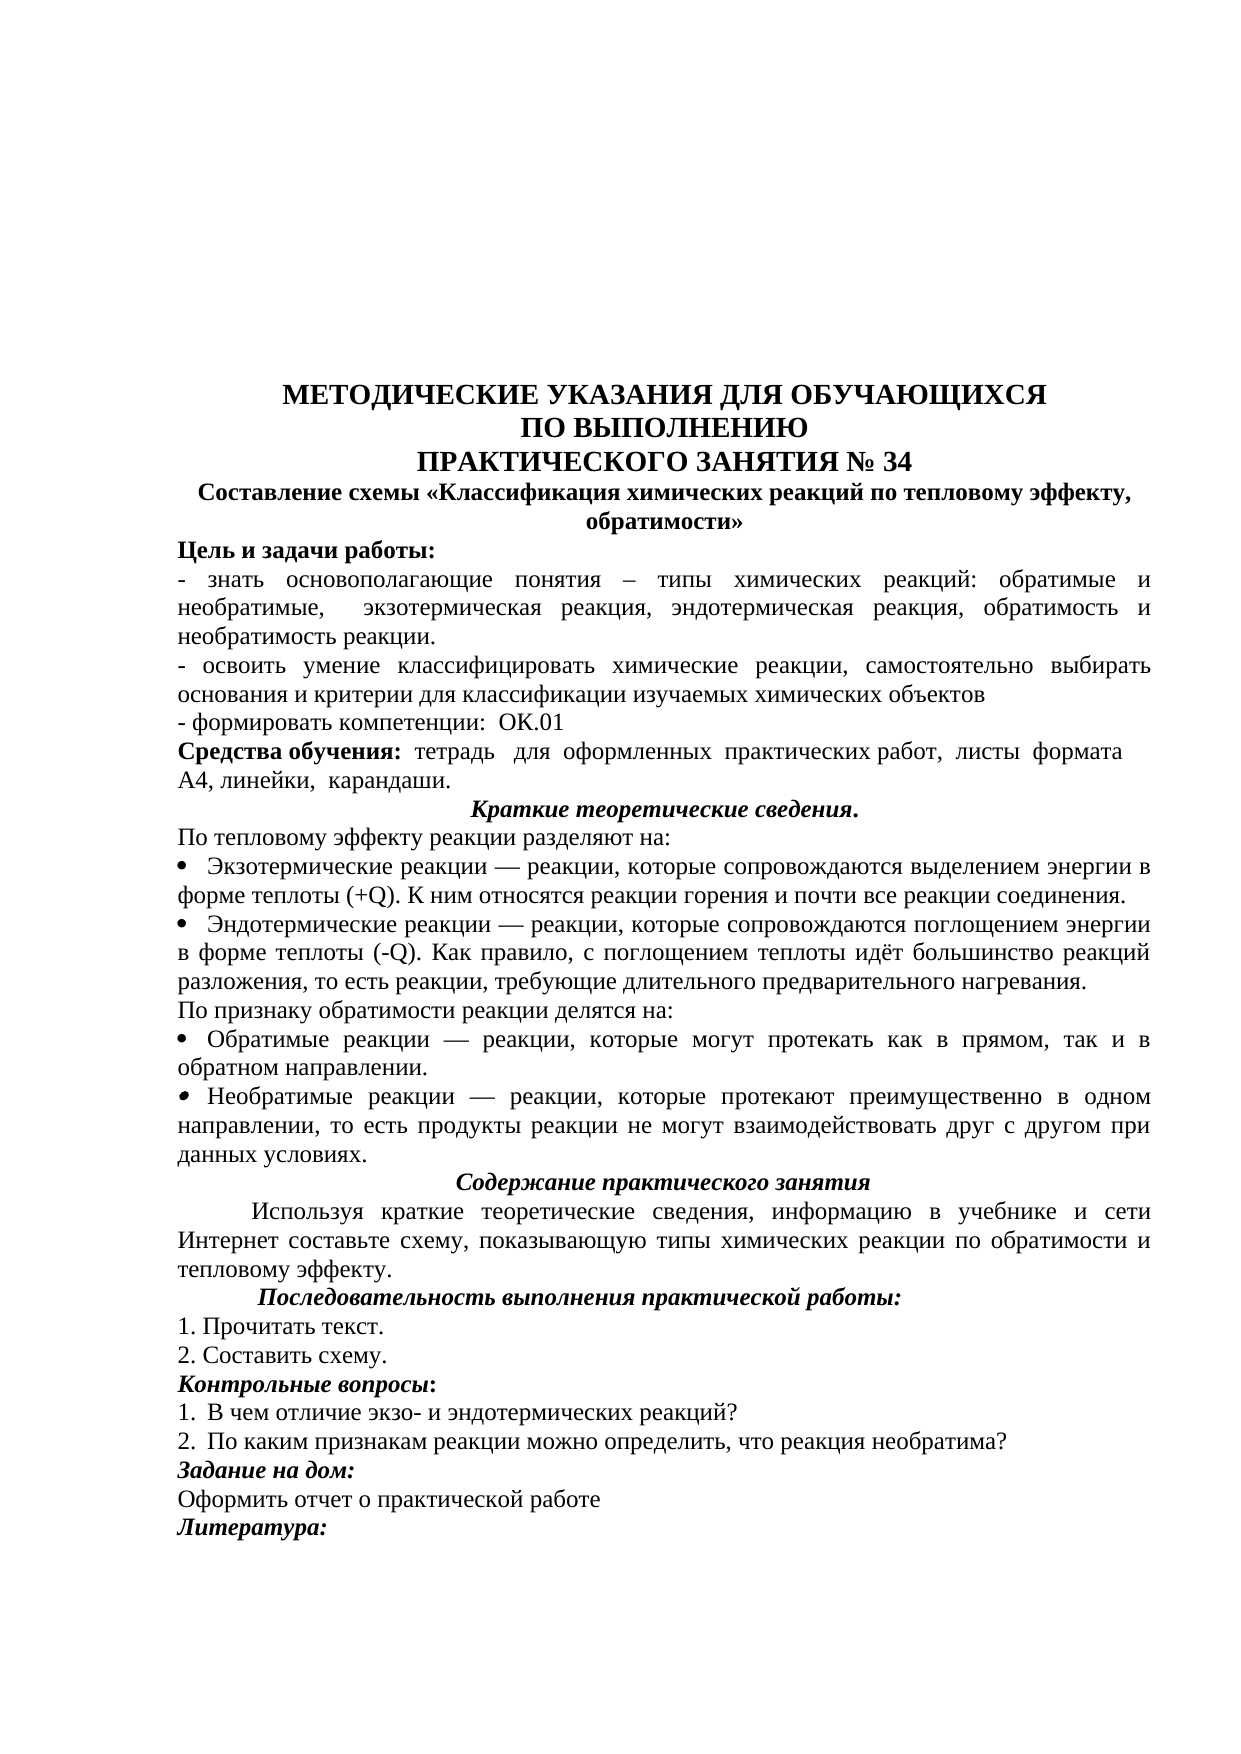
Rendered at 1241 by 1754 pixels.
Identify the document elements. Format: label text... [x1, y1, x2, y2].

text Краткие теоретические сведения. [177, 794, 1152, 822]
text 2. Составить схему. [177, 1340, 1152, 1369]
text Задание на дом: [177, 1455, 1152, 1484]
text - знать основополагающие понятия – типы химических реакций: обратимые и необратимые, экзотермическая реакция, эндотермическая реакция, обратимость и необратимость реакции. [177, 564, 1152, 650]
text Оформить отчет о практической работе [177, 1484, 1152, 1512]
text ПРАКТИЧЕСКОГО ЗАНЯТИЯ № 34 [177, 444, 1152, 477]
text Литература: [177, 1512, 1152, 1541]
text Последовательность выполнения практической работы: [177, 1282, 1152, 1311]
text Цель и задачи работы: [177, 535, 1152, 564]
text - формировать компетенции: ОК.01 [177, 707, 1152, 736]
text Составление схемы «Классификация химических реакций по тепловому эффекту, обратимости» [177, 477, 1152, 535]
text Используя краткие теоретические сведения, информацию в учебнике и сети Интернет составьте схему, показывающую типы химических реакции по обратимости и тепловому эффекту. [177, 1196, 1152, 1282]
text Контрольные вопросы: [177, 1369, 1152, 1397]
text - освоить умение классифицировать химические реакции, самостоятельно выбирать основания и критерии для классификации изучаемых химических объектов [177, 650, 1152, 707]
list В чем отличие экзо- и эндотермических реакций? [177, 1397, 1152, 1426]
text МЕТОДИЧЕСКИЕ УКАЗАНИЯ ДЛЯ ОБУЧАЮЩИХСЯ [177, 377, 1152, 410]
text Содержание практического занятия [177, 1167, 1152, 1196]
list Эндотермические реакции — реакции, которые сопровождаются поглощением энергии в форме теплоты (-Q). Как правило, с поглощением теплоты идёт большинство реакций разложения, то есть реакции, требующие длительного предварительного нагревания. [177, 909, 1152, 995]
list По каким признакам реакции можно определить, что реакция необратима? [177, 1426, 1152, 1455]
text По признаку обратимости реакции делятся на: [177, 995, 1152, 1024]
list Обратимые реакции — реакции, которые могут протекать как в прямом, так и в обратном направлении. [177, 1024, 1152, 1081]
list Экзотермические реакции — реакции, которые сопровождаются выделением энергии в форме теплоты (+Q). К ним относятся реакции горения и почти все реакции соединения. [177, 851, 1152, 909]
text 1. Прочитать текст. [177, 1311, 1152, 1340]
list Необратимые реакции — реакции, которые протекают преимущественно в одном направлении, то есть продукты реакции не могут взаимодействовать друг с другом при данных условиях. [177, 1081, 1152, 1167]
text ПО ВЫПОЛНЕНИЮ [177, 410, 1152, 444]
text Средства обучения: тетрадь для оформленных практических работ, листы формата А4, линейки, карандаши. [177, 736, 1152, 794]
text По тепловому эффекту реакции разделяют на: [177, 822, 1152, 851]
